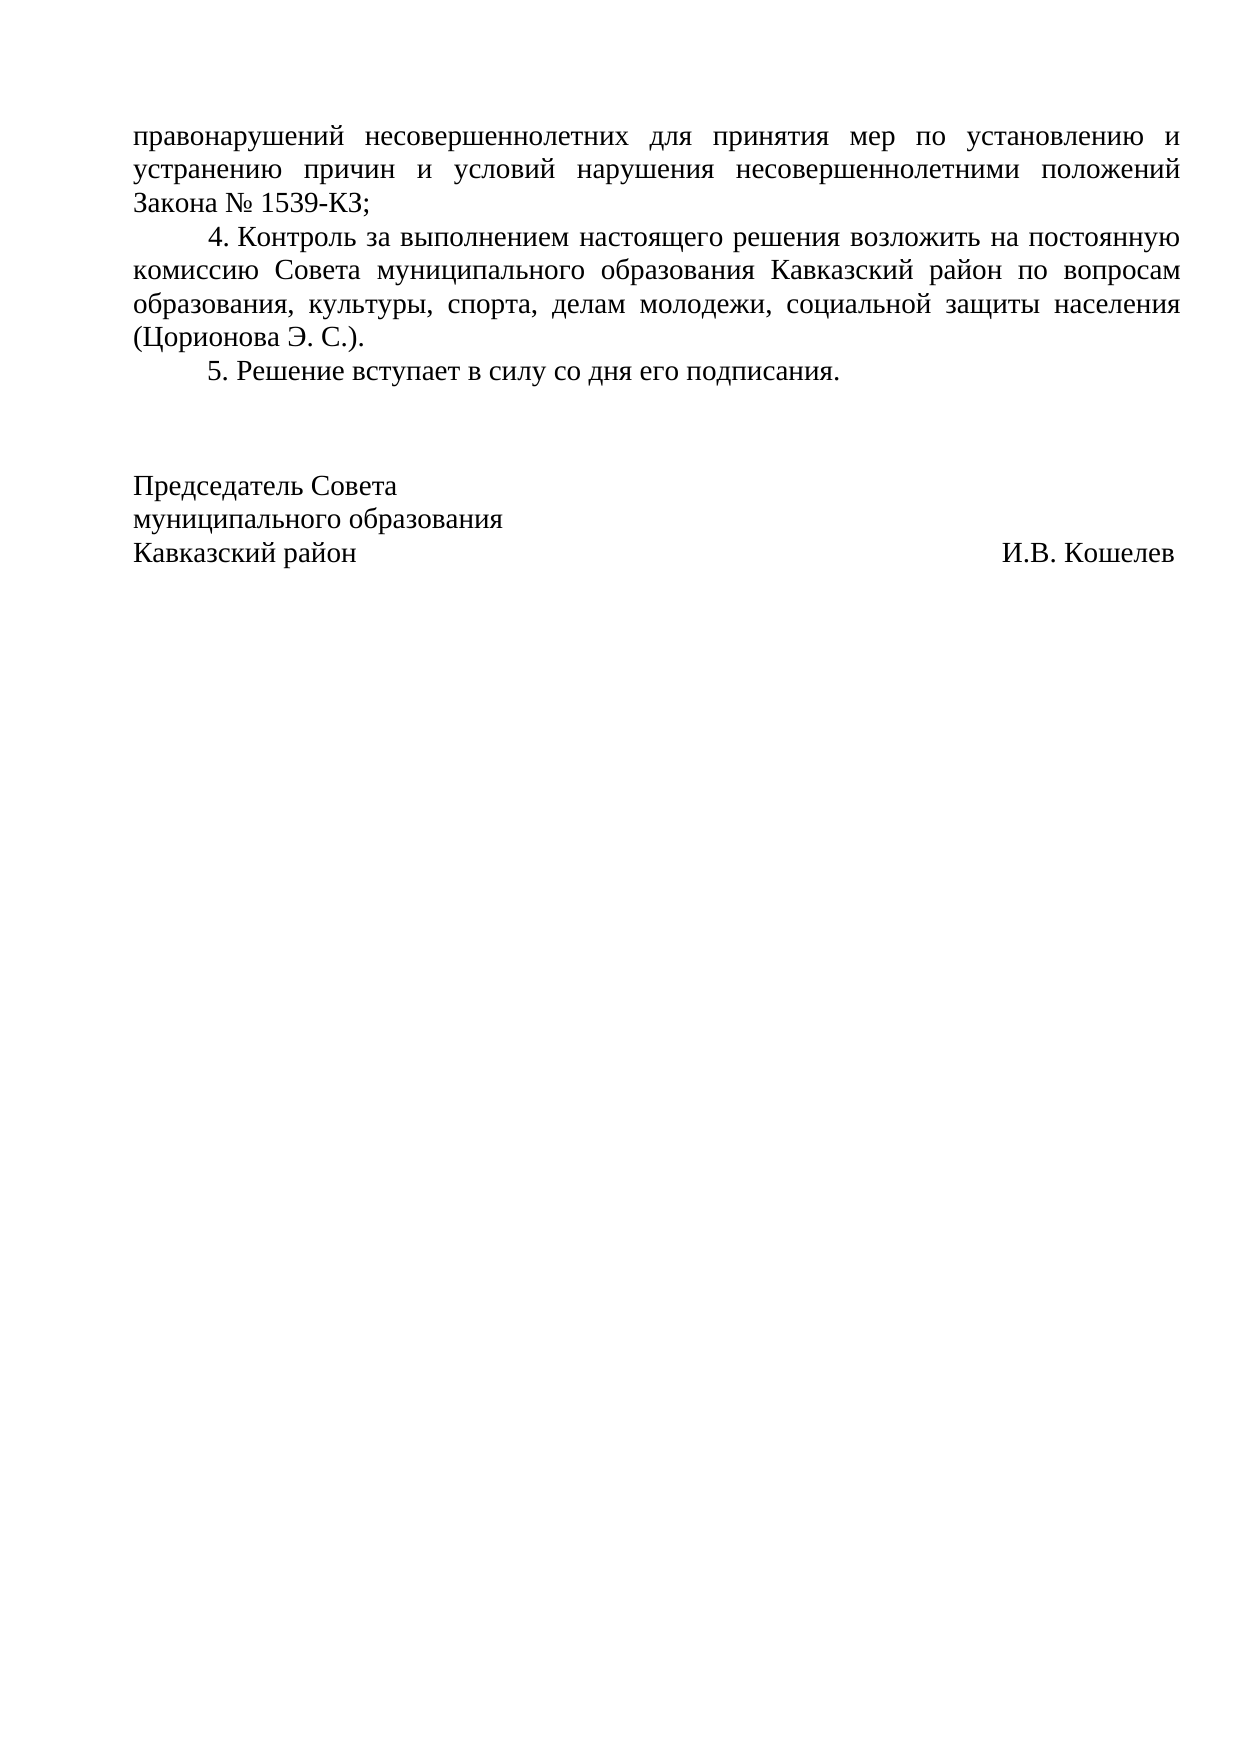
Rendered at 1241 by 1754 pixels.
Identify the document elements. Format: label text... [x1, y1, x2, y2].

text муниципального образования [133, 502, 1181, 535]
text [133, 118, 1181, 219]
text 5. Решение вступает в силу со дня его подписания. [133, 353, 1181, 386]
text Кавказский район И.В. Кошелев [133, 535, 1181, 569]
text 4. Контроль за выполнением настоящего решения возложить на постоянную комиссию Совета муниципального образования Кавказский район по вопросам образования, культуры, спорта, делам молодежи, социальной защиты населения (Цорионова Э. С.). [133, 219, 1181, 353]
text Председатель Совета [133, 468, 1181, 502]
